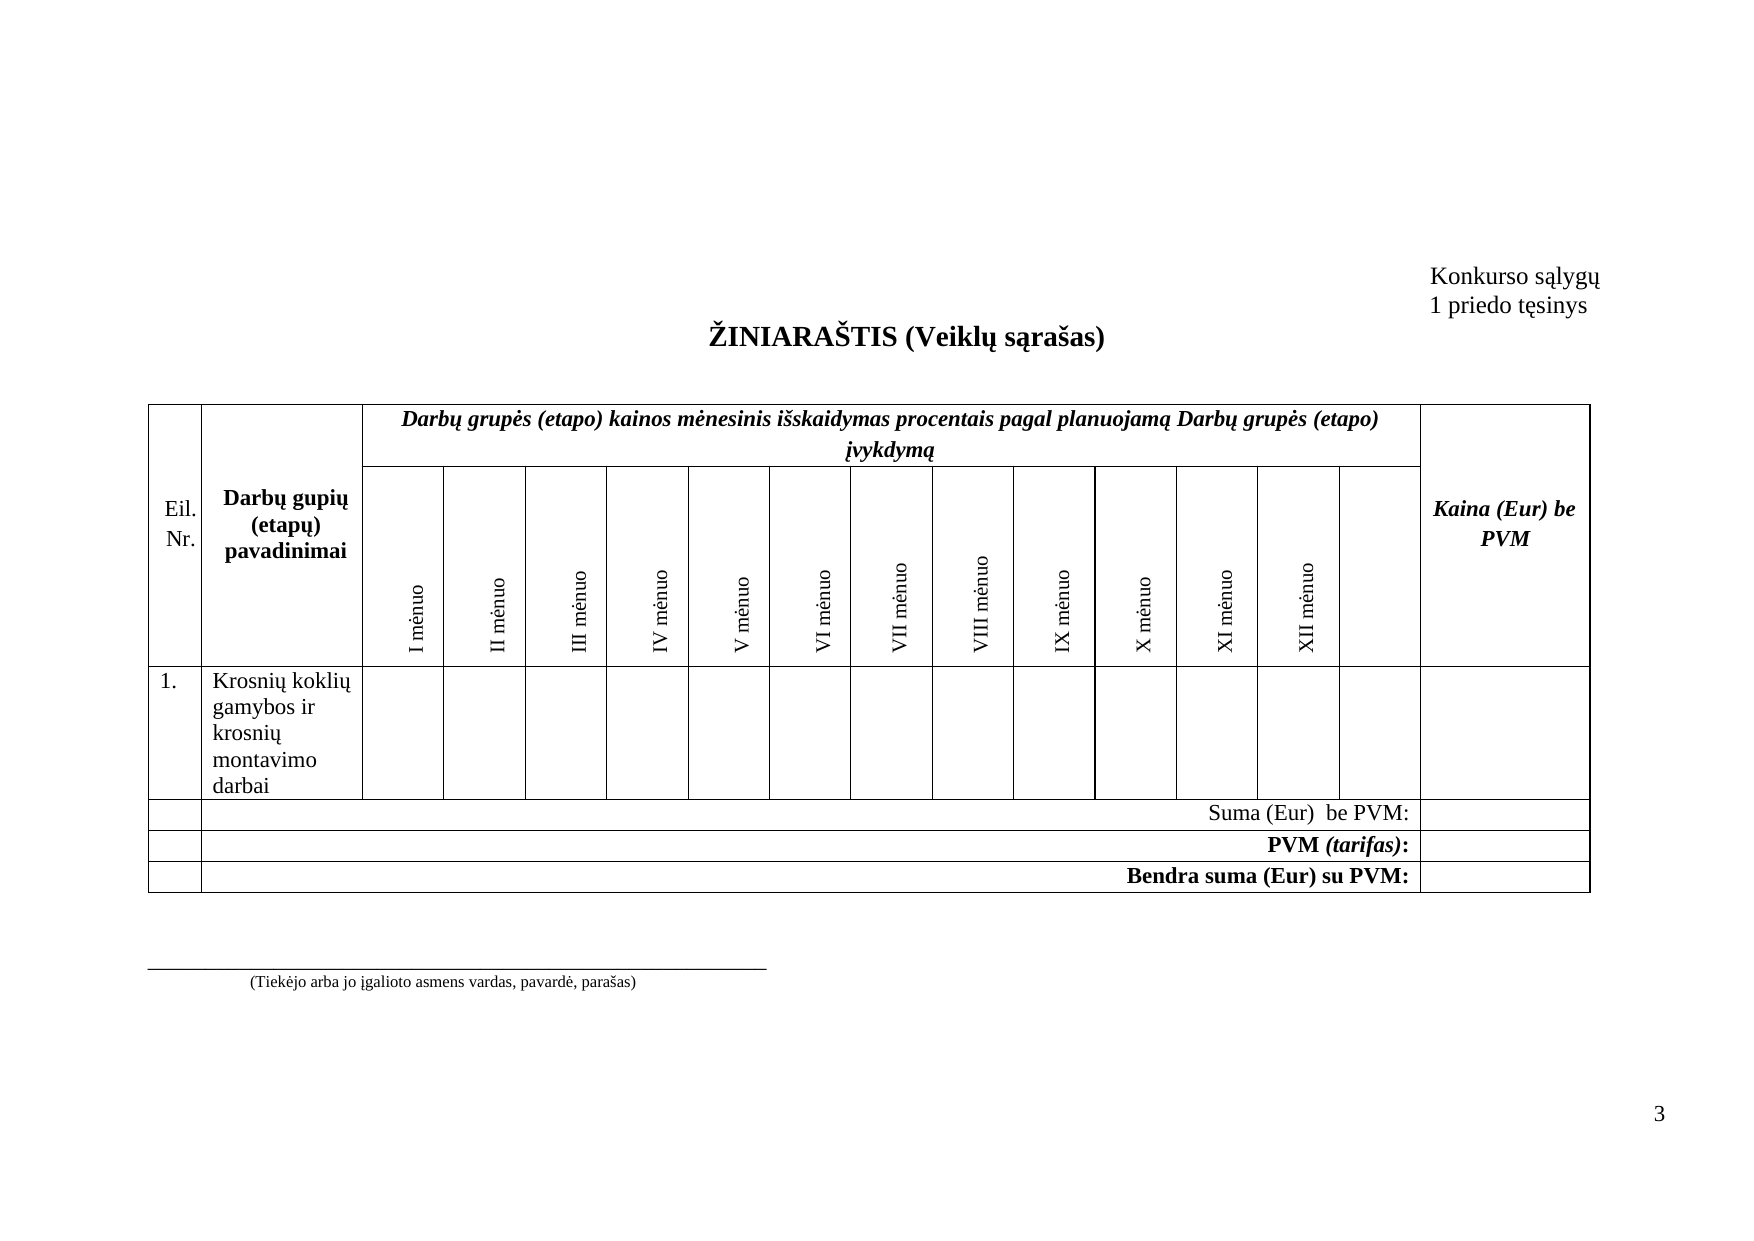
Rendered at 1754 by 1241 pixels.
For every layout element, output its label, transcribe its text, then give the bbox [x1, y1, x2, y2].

table_cell Krosnių koklių gamybos ir krosnių montavimo darbai [202, 667, 362, 798]
table_header Kaina (Eur) be PVM [1421, 405, 1589, 666]
table_header Eil. Nr. [149, 405, 201, 666]
table_cell [149, 800, 201, 830]
table_cell VI mėnuo [770, 467, 850, 666]
table_cell Bendra suma (Eur) su PVM: [202, 862, 1420, 892]
table_cell I mėnuo [363, 467, 443, 666]
table_cell VII mėnuo [851, 467, 932, 666]
table_cell [1258, 667, 1339, 798]
table_cell [1421, 862, 1589, 892]
table_cell [607, 667, 688, 798]
table_cell [1421, 667, 1589, 798]
table_cell [149, 667, 201, 798]
table_cell [363, 667, 443, 798]
table_cell [1177, 667, 1257, 798]
table_cell Suma (Eur) be PVM: [202, 800, 1420, 830]
table_cell III mėnuo [526, 467, 606, 666]
table_cell V mėnuo [689, 467, 769, 666]
text ŽINIARAŠTIS (Veiklų sąrašas) [148, 319, 1665, 352]
table_cell PVM (tarifas): [202, 831, 1420, 861]
table_cell [1421, 831, 1589, 861]
text ______________________________________________________ [148, 946, 1665, 972]
text (Tiekėjo arba jo įgalioto asmens vardas, pavardė, parašas) [148, 972, 1665, 991]
text 1 priedo tęsinys [148, 290, 1665, 319]
table_cell XII mėnuo [1258, 467, 1339, 666]
table_cell IV mėnuo [607, 467, 688, 666]
table_cell [851, 667, 932, 798]
table_cell [444, 667, 525, 798]
table_cell [1340, 467, 1420, 666]
table_cell [933, 667, 1013, 798]
table_cell II mėnuo [444, 467, 525, 666]
table_cell [689, 667, 769, 798]
table_header Darbų grupės (etapo) kainos mėnesinis išskaidymas procentais pagal planuojamą Darbų grupės (etapo) įvykdymą [363, 405, 1420, 466]
table_cell [1340, 667, 1420, 798]
table_cell [1096, 667, 1176, 798]
table_cell [1421, 800, 1589, 830]
table_cell X mėnuo [1096, 467, 1176, 666]
text Konkurso sąlygų [1364, 261, 1665, 290]
table_cell VIII mėnuo [933, 467, 1013, 666]
table_cell IX mėnuo [1014, 467, 1094, 666]
table_cell [1014, 667, 1094, 798]
table_cell [770, 667, 850, 798]
table_cell XI mėnuo [1177, 467, 1257, 666]
table_cell [149, 831, 201, 861]
table_cell [149, 862, 201, 892]
table_header Darbų gupių (etapų) pavadinimai [202, 405, 362, 666]
table_cell [526, 667, 606, 798]
